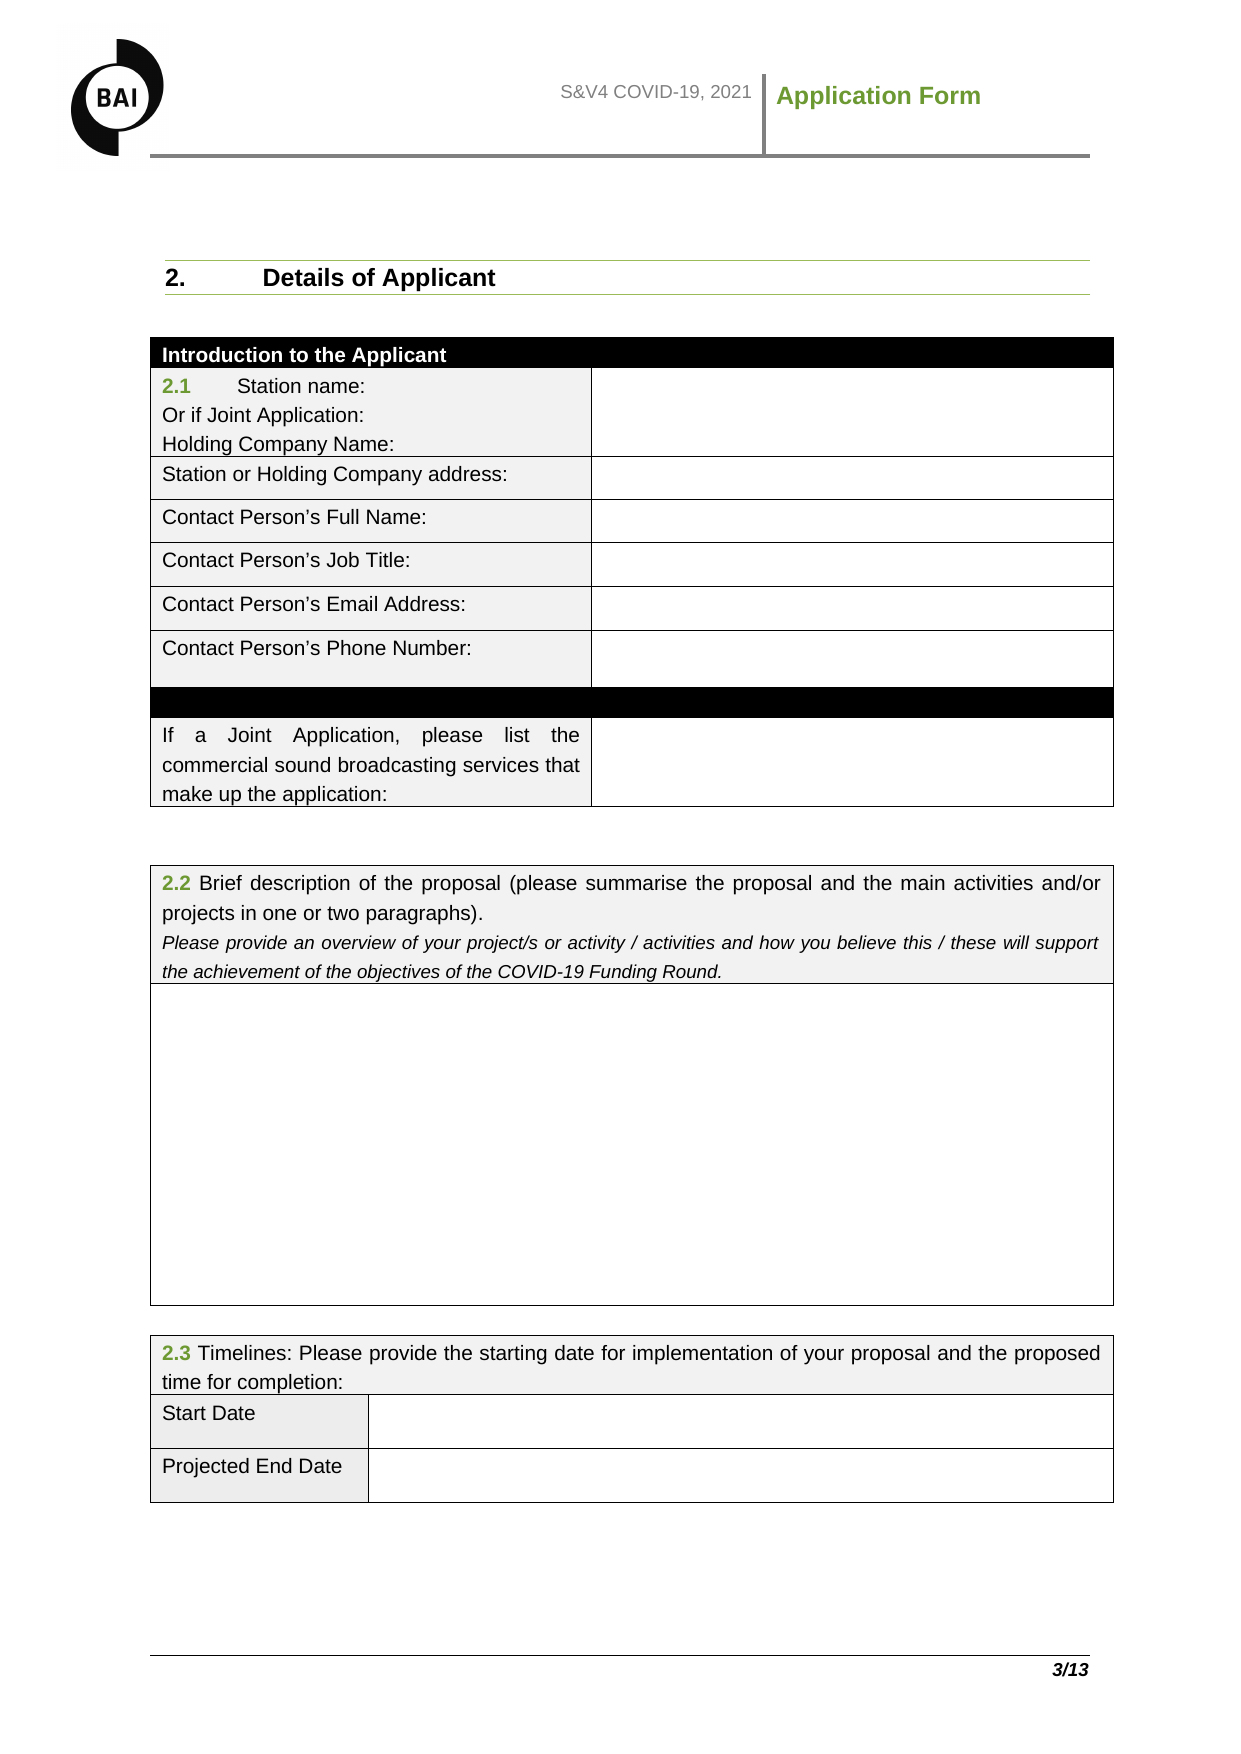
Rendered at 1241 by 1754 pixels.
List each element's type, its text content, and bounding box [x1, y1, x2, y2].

table_cell If a Joint Application, please list the commercial sound broadcasting services that make up the application: [151, 718, 591, 806]
table_header Introduction to the Applicant [151, 338, 1113, 367]
table_cell [369, 1395, 1113, 1448]
table_cell [592, 500, 1113, 542]
table_cell [151, 688, 591, 717]
table_cell [592, 543, 1113, 586]
table_cell Contact Person’s Job Title: [151, 543, 591, 586]
table_cell Start Date [151, 1395, 368, 1448]
table_cell [592, 368, 1113, 456]
table_cell Contact Person’s Email Address: [151, 587, 591, 630]
table_cell [592, 688, 1113, 717]
table_cell Contact Person’s Phone Number: [151, 631, 591, 687]
table_cell [592, 718, 1113, 806]
table_cell Contact Person’s Full Name: [151, 500, 591, 542]
table_cell [592, 587, 1113, 630]
table_header 2.3 Timelines: Please provide the starting date for implementation of your proposal and the proposed time for completion: [151, 1336, 1113, 1394]
table_cell [151, 984, 1113, 1304]
table_cell Station name: Or if Joint Application: Holding Company Name: [151, 368, 591, 456]
table_cell Projected End Date [151, 1449, 368, 1502]
table_cell Station or Holding Company address: [151, 457, 591, 499]
table_header 2.2 Brief description of the proposal (please summarise the proposal and the main activities and/or projects in one or two paragraphs). Please provide an overview of your project/s or activity / activities and how you believe this / these will support the achievement of the objectives of the COVID-19 Funding Round. [151, 866, 1113, 983]
table_cell [369, 1449, 1113, 1502]
table_cell [592, 457, 1113, 499]
table_cell [592, 631, 1113, 687]
subtitle Details of Applicant [165, 261, 1090, 294]
picture [56, 23, 171, 171]
